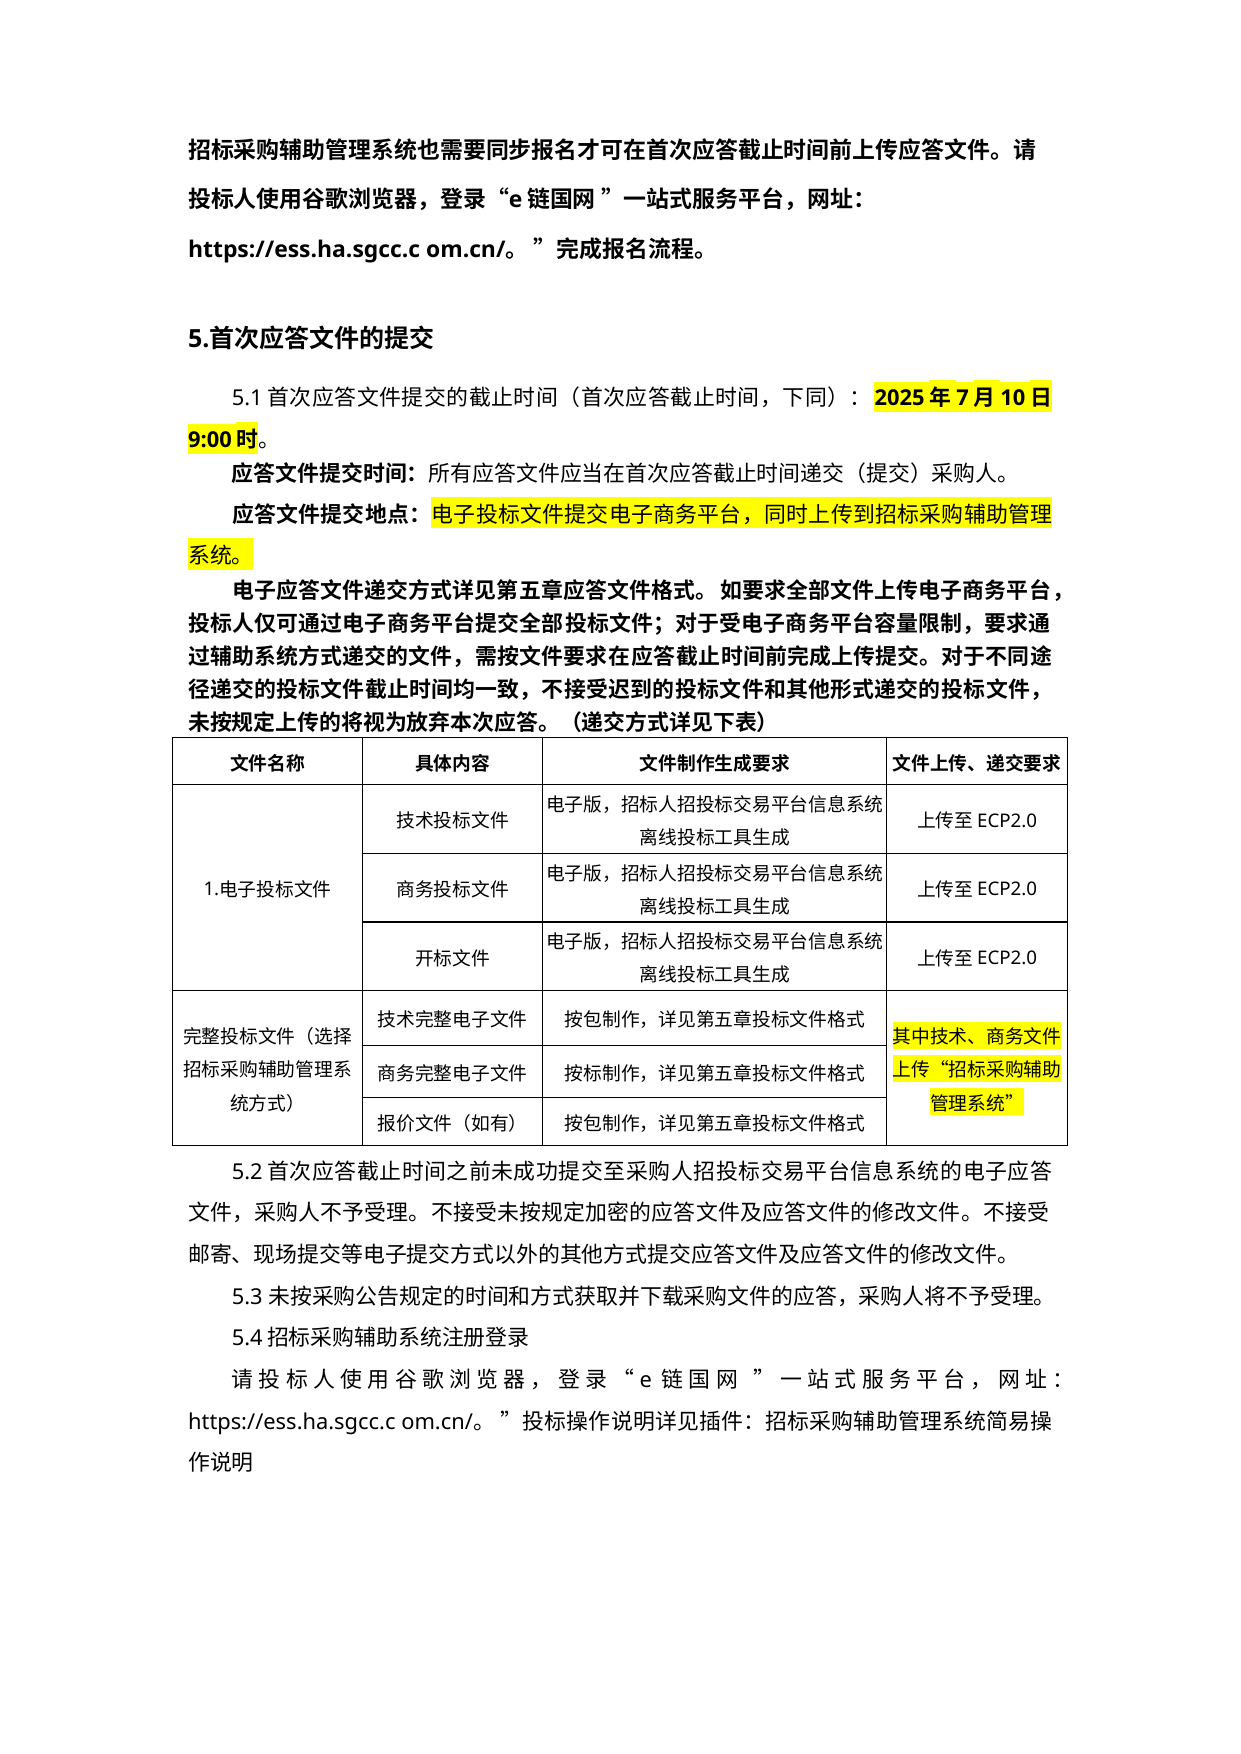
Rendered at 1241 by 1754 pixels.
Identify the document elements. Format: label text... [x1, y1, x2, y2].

table_cell 电子版，招标人招投标交易平台信息系统离线投标工具生成 [543, 923, 886, 990]
table_cell 技术投标文件 [363, 785, 542, 853]
table_cell 其中技术、商务文件上传“招标采购辅助管理系统” [887, 991, 1067, 1145]
text 应答文件提交地点：电子投标文件提交电子商务平台，同时上传到招标采购辅助管理系统。 [188, 489, 1052, 572]
table_header 文件名称 [173, 738, 362, 784]
text 5.1首次应答文件提交的截止时间（首次应答截止时间，下同）：2025年7月10日9:00时。 [188, 372, 1052, 456]
table_cell 完整投标文件（选择招标采购辅助管理系统方式） [173, 991, 362, 1145]
text 5.4招标采购辅助系统注册登录 [188, 1312, 1052, 1354]
table_cell 电子版，招标人招投标交易平台信息系统离线投标工具生成 [543, 785, 886, 853]
table_cell 上传至ECP2.0 [887, 854, 1067, 921]
table_cell 商务完整电子文件 [363, 1046, 542, 1097]
table_cell 按包制作，详见第五章投标文件格式 [543, 991, 886, 1044]
table_cell 报价文件（如有） [363, 1098, 542, 1145]
table_cell 开标文件 [363, 923, 542, 990]
text 5.3 未按采购公告规定的时间和方式获取并下载采购文件的应答，采购人将不予受理。 [188, 1271, 1052, 1312]
table_cell 电子版，招标人招投标交易平台信息系统离线投标工具生成 [543, 854, 886, 921]
table_cell 按标制作，详见第五章投标文件格式 [543, 1046, 886, 1097]
text 招标采购辅助管理系统也需要同步报名才可在首次应答截止时间前上传应答文件。请投标人使用谷歌浏览器，登录“e链国网 ”一站式服务平台，网址：https://ess.ha.sgcc.c om.cn/。 ”完成报名流程。 [188, 132, 1052, 264]
table_cell 上传至ECP2.0 [887, 923, 1067, 990]
table_cell 技术完整电子文件 [363, 991, 542, 1044]
text 应答文件提交时间：所有应答文件应当在首次应答截止时间递交（提交）采购人。 [188, 456, 1052, 489]
text 5.2首次应答截止时间之前未成功提交至采购人招投标交易平台信息系统的电子应答文件，采购人不予受理。不接受未按规定加密的应答文件及应答文件的修改文件。不接受邮寄、现场提交等电子提交方式以外的其他方式提交应答文件及应答文件的修改文件。 [188, 1146, 1052, 1271]
table_cell 按包制作，详见第五章投标文件格式 [543, 1098, 886, 1145]
table_header 具体内容 [363, 738, 542, 784]
table_cell 1.电子投标文件 [173, 785, 362, 990]
text 5.首次应答文件的提交 [188, 314, 1052, 356]
table_header 文件上传、递交要求 [887, 738, 1067, 784]
text 请投标人使用谷歌浏览器，登录“e链国网 ”一站式服务平台，网址：https://ess.ha.sgcc.c om.cn/。 ”投标操作说明详见插件：招标采购辅助管理系统简易操作说明 [188, 1354, 1052, 1479]
table_cell 商务投标文件 [363, 854, 542, 921]
table_cell 上传至ECP2.0 [887, 785, 1067, 853]
text 电子应答文件递交方式详见第五章应答文件格式。如要求全部文件上传电子商务平台，投标人仅可通过电子商务平台提交全部投标文件；对于受电子商务平台容量限制，要求通过辅助系统方式递交的文件，需按文件要求在应答截止时间前完成上传提交。对于不同途径递交的投标文件截止时间均一致，不接受迟到的投标文件和其他形式递交的投标文件，未按规定上传的将视为放弃本次应答。（递交方式详见下表） [188, 572, 1052, 737]
table_header 文件制作生成要求 [543, 738, 886, 784]
